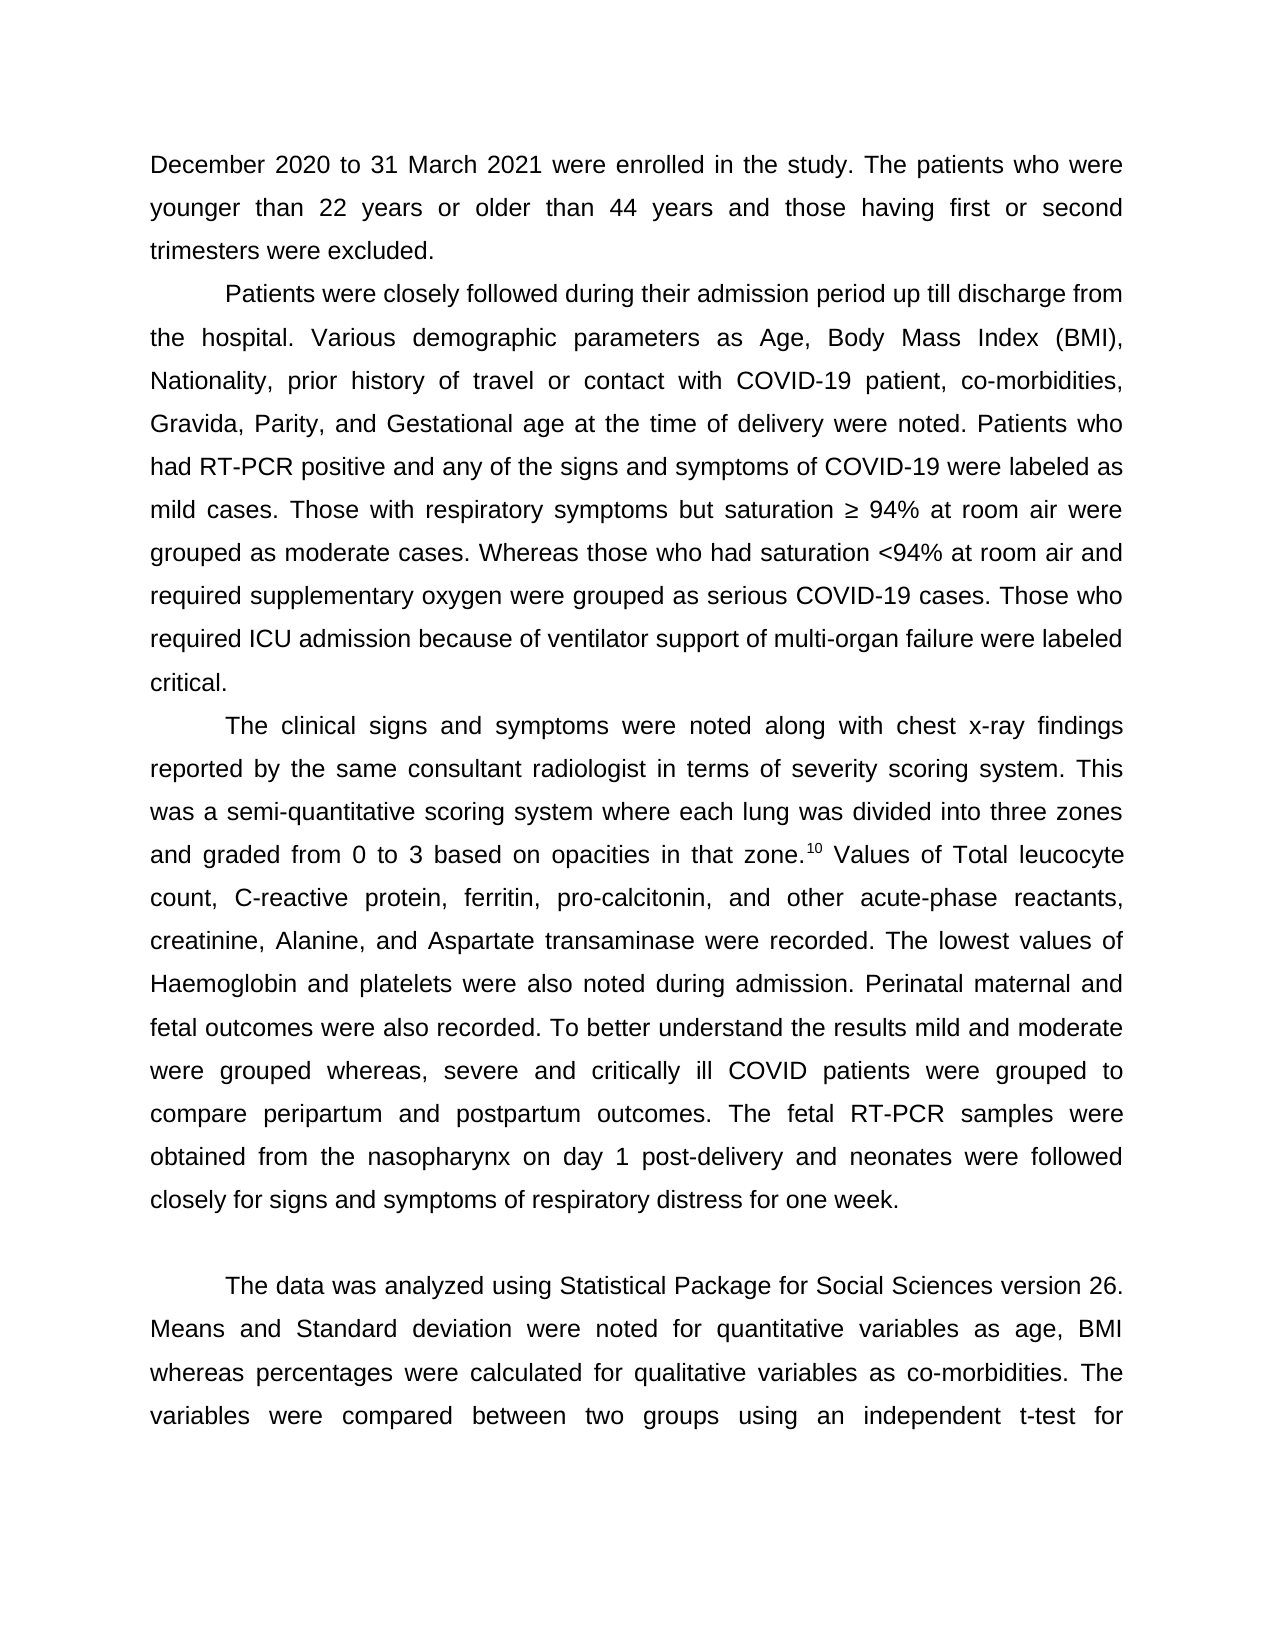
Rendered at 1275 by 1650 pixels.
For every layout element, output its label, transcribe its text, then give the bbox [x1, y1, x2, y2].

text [150, 150, 1125, 265]
text The clinical signs and symptoms were noted along with chest x-ray findings reported by the same consultant radiologist in terms of severity scoring system. This was a semi-quantitative scoring system where each lung was divided into three zones and graded from 0 to 3 based on opacities in that zone. Values of Total leucocyte count, C-reactive protein, ferritin, pro-calcitonin, and other acute-phase reactants, creatinine, Alanine, and Aspartate transaminase were recorded. The lowest values of Haemoglobin and platelets were also noted during admission. Perinatal maternal and fetal outcomes were also recorded. To better understand the results mild and moderate were grouped whereas, severe and critically ill COVID patients were grouped to compare peripartum and postpartum outcomes. The fetal RT-PCR samples were obtained from the nasopharynx on day 1 post-delivery and neonates were followed closely for signs and symptoms of respiratory distress for one week. [150, 711, 1125, 1214]
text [150, 1271, 1125, 1429]
text Patients were closely followed during their admission period up till discharge from the hospital. Various demographic parameters as Age, Body Mass Index (BMI), Nationality, prior history of travel or contact with COVID-19 patient, co-morbidities, Gravida, Parity, and Gestational age at the time of delivery were noted. Patients who had RT-PCR positive and any of the signs and symptoms of COVID-19 were labeled as mild cases. Those with respiratory symptoms but saturation ≥ 94% at room air were grouped as moderate cases. Whereas those who had saturation <94% at room air and required supplementary oxygen were grouped as serious COVID-19 cases. Those who required ICU admission because of ventilator support of multi-organ failure were labeled critical. [150, 279, 1125, 696]
